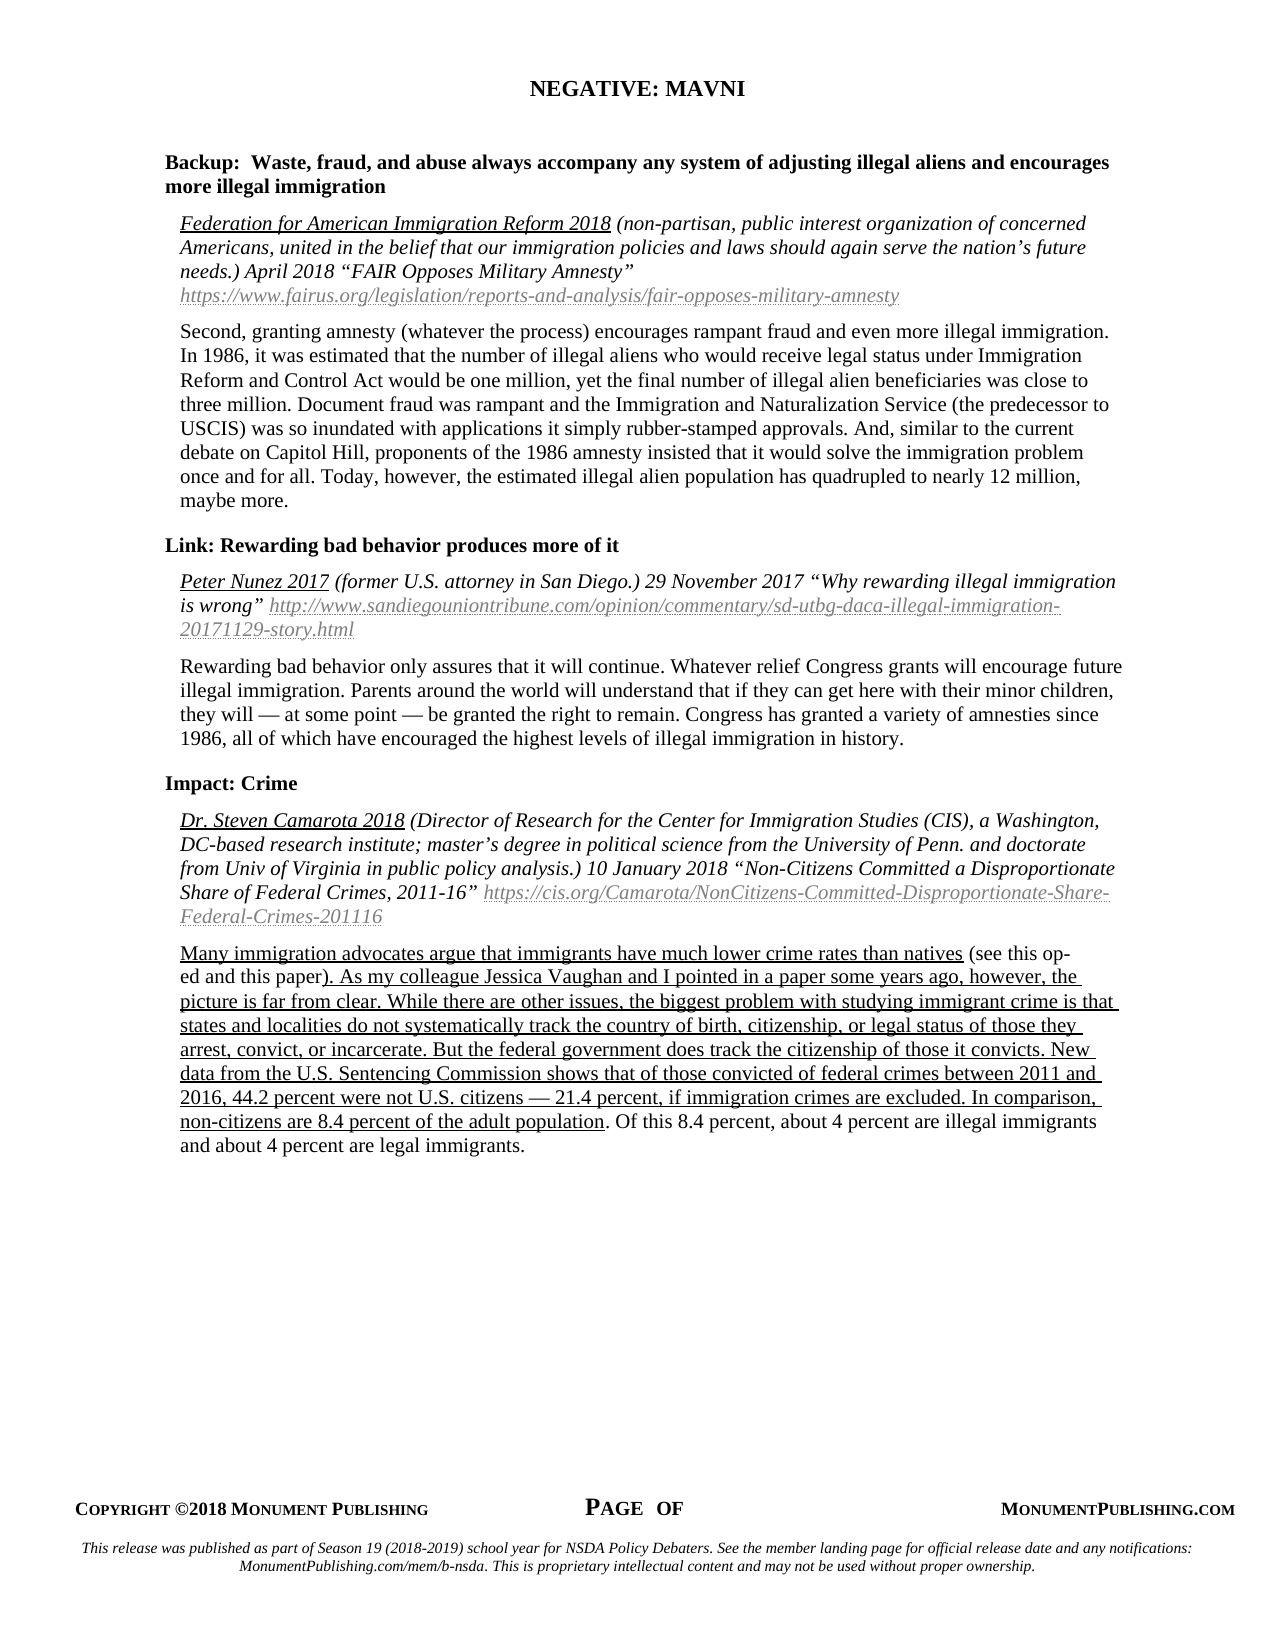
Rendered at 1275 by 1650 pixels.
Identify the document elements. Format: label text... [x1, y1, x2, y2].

text Backup: Waste, fraud, and abuse always accompany any system of adjusting illegal aliens and encourages more illegal immigration [165, 150, 1125, 198]
text Many immigration advocates argue that immigrants have much lower crime rates than natives (see this op-ed and this paper). As my colleague Jessica Vaughan and I pointed in a paper some years ago, however, the picture is far from clear. While there are other issues, the biggest problem with studying immigrant crime is that states and localities do not systematically track the country of birth, citizenship, or legal status of those they arrest, convict, or incarcerate. But the federal government does track the citizenship of those it convicts. New data from the U.S. Sentencing Commission shows that of those convicted of federal crimes between 2011 and 2016, 44.2 percent were not U.S. citizens — 21.4 percent, if immigration crimes are excluded. In comparison, non-citizens are 8.4 percent of the adult population. Of this 8.4 percent, about 4 percent are illegal immigrants and about 4 percent are legal immigrants. [180, 940, 1125, 1157]
text Link: Rewarding bad behavior produces more of it [165, 533, 1125, 557]
text Second, granting amnesty (whatever the process) encourages rampant fraud and even more illegal immigration. In 1986, it was estimated that the number of illegal aliens who would receive legal status under Immigration Reform and Control Act would be one million, yet the final number of illegal alien beneficiaries was close to three million. Document fraud was rampant and the Immigration and Naturalization Service (the predecessor to USCIS) was so inundated with applications it simply rubber-stamped approvals. And, similar to the current debate on Capitol Hill, proponents of the 1986 amnesty insisted that it would solve the immigration problem once and for all. Today, however, the estimated illegal alien population has quadrupled to nearly 12 million, maybe more. [180, 319, 1125, 512]
text Impact: Crime [165, 771, 1125, 795]
text Federation for American Immigration Reform 2018 (non-partisan, public interest organization of concerned Americans, united in the belief that our immigration policies and laws should again serve the nation’s future needs.) April 2018 “FAIR Opposes Military Amnesty” https://www.fairus.org/legislation/reports-and-analysis/fair-opposes-military-amnesty [180, 211, 1125, 307]
text Peter Nunez 2017 (former U.S. attorney in San Diego.) 29 November 2017 “Why rewarding illegal immigration is wrong” http://www.sandiegouniontribune.com/opinion/commentary/sd-utbg-daca-illegal-immigration-20171129-story.html [180, 569, 1125, 641]
text Dr. Steven Camarota 2018 (Director of Research for the Center for Immigration Studies (CIS), a Washington, DC-based research institute; master’s degree in political science from the University of Penn. and doctorate from Univ of Virginia in public policy analysis.) 10 January 2018 “Non-Citizens Committed a Disproportionate Share of Federal Crimes, 2011-16” https://cis.org/Camarota/NonCitizens-Committed-Disproportionate-Share-Federal-Crimes-201116 [180, 808, 1125, 928]
